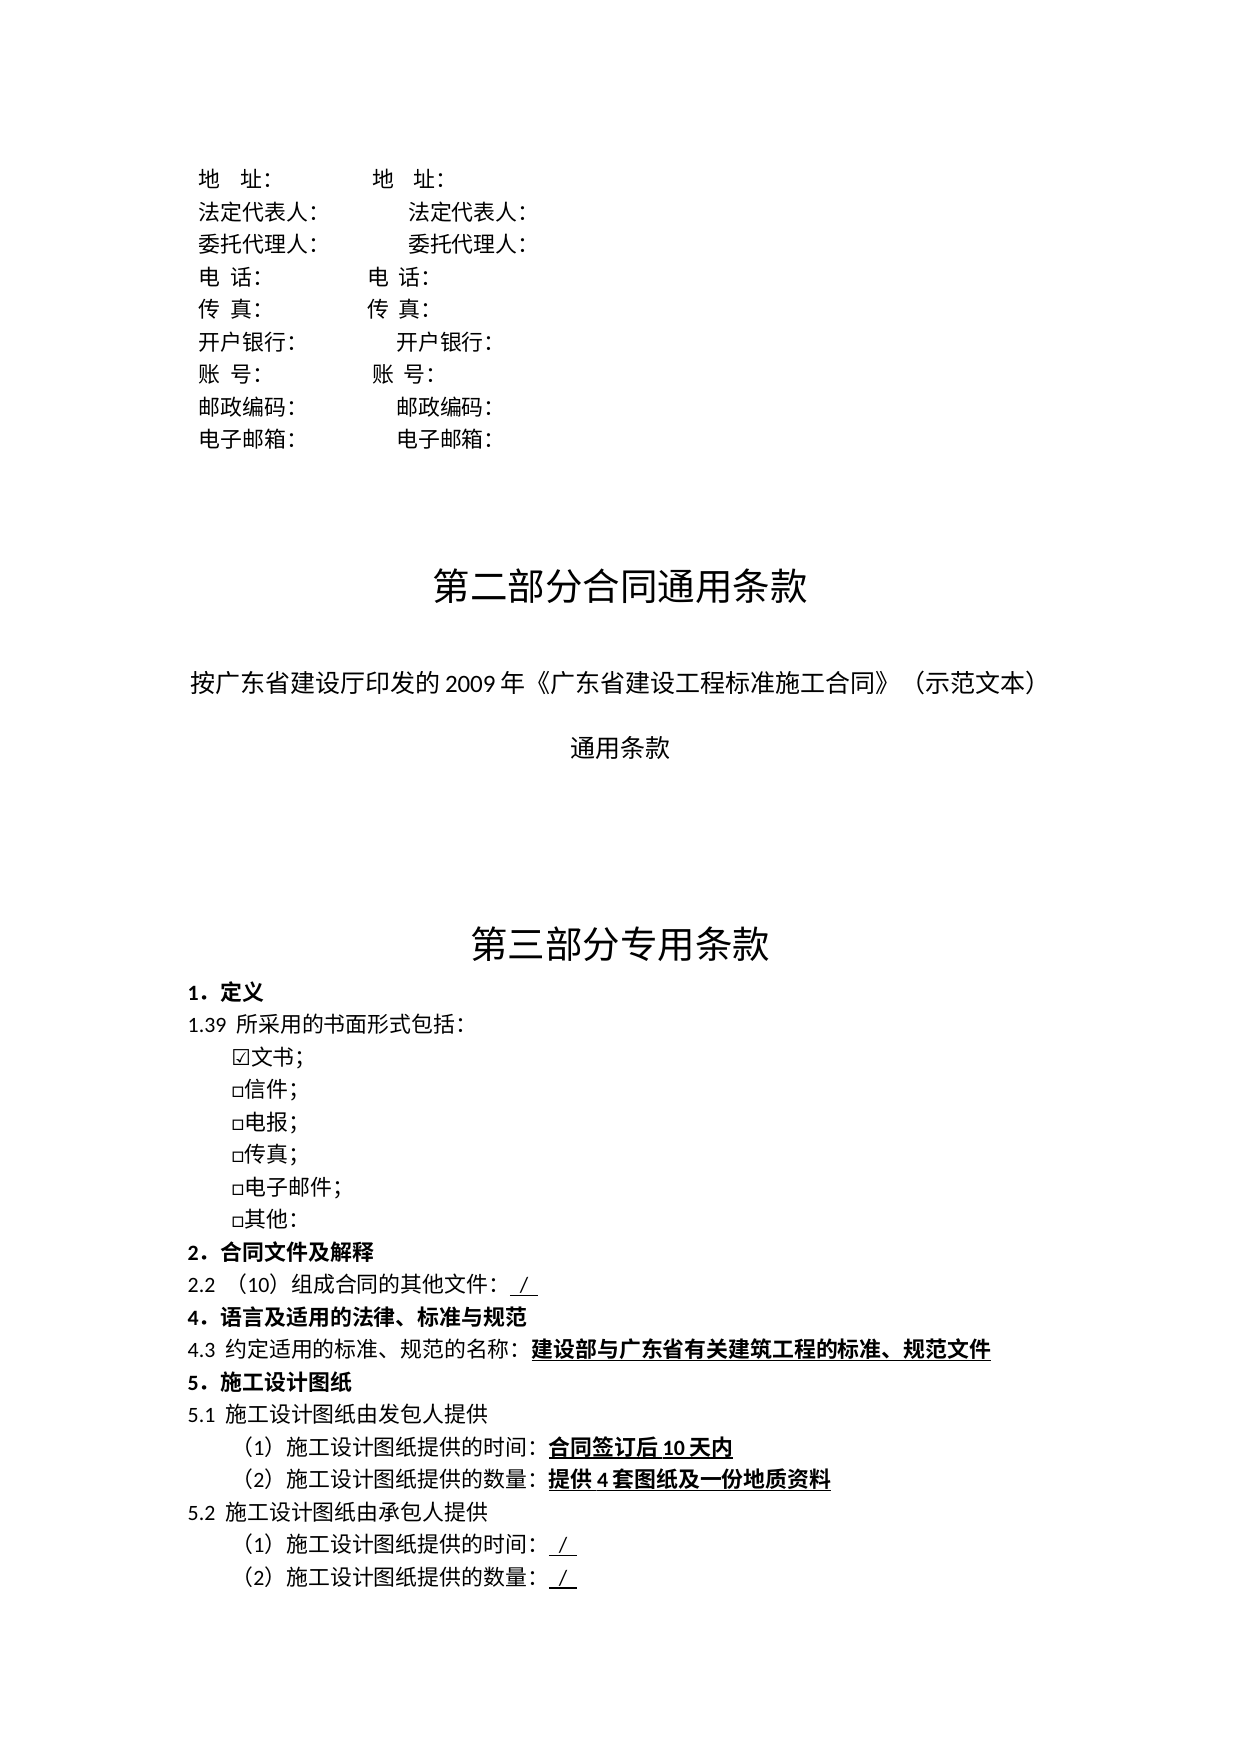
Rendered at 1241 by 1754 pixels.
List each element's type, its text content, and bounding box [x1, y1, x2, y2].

text 电 话： 电 话： [187, 259, 1053, 292]
text 法定代表人： 法定代表人： [187, 194, 1053, 227]
text 2．合同文件及解释 [187, 1234, 1053, 1267]
text （2）施工设计图纸提供的数量：提供4套图纸及一份地质资料 [187, 1462, 1053, 1494]
text （2）施工设计图纸提供的数量： / [187, 1559, 1053, 1592]
text 地 址： 地 址： [187, 162, 1053, 194]
text 委托代理人： 委托代理人： [187, 227, 1053, 259]
text 第二部分合同通用条款 [187, 552, 1053, 617]
text 账 号： 账 号： [187, 357, 1053, 389]
text 开户银行： 开户银行： [187, 324, 1053, 357]
text 5．施工设计图纸 [187, 1364, 1053, 1397]
text 1．定义 [187, 974, 1053, 1007]
text 2.2 （10）组成合同的其他文件： / [187, 1267, 1053, 1299]
text ☑文书； [187, 1039, 1053, 1072]
text 按广东省建设厅印发的2009年《广东省建设工程标准施工合同》（示范文本）通用条款 [187, 649, 1053, 779]
text □其他： [187, 1202, 1053, 1234]
text （1）施工设计图纸提供的时间：合同签订后10天内 [187, 1429, 1053, 1462]
text 第三部分专用条款 [187, 909, 1053, 974]
text □传真； [187, 1137, 1053, 1169]
text 5.2 施工设计图纸由承包人提供 [187, 1494, 1053, 1527]
text □电子邮件； [187, 1169, 1053, 1202]
text （1）施工设计图纸提供的时间： / [187, 1527, 1053, 1559]
text 邮政编码： 邮政编码： [187, 389, 1053, 422]
text 4.3 约定适用的标准、规范的名称：建设部与广东省有关建筑工程的标准、规范文件 [187, 1332, 1053, 1364]
text □电报； [187, 1104, 1053, 1137]
text 1.39 所采用的书面形式包括： [187, 1007, 1053, 1039]
text 4．语言及适用的法律、标准与规范 [187, 1299, 1053, 1332]
text 传 真： 传 真： [187, 292, 1053, 324]
text 电子邮箱： 电子邮箱： [187, 422, 1053, 454]
text 5.1 施工设计图纸由发包人提供 [187, 1397, 1053, 1429]
text □信件； [187, 1072, 1053, 1104]
